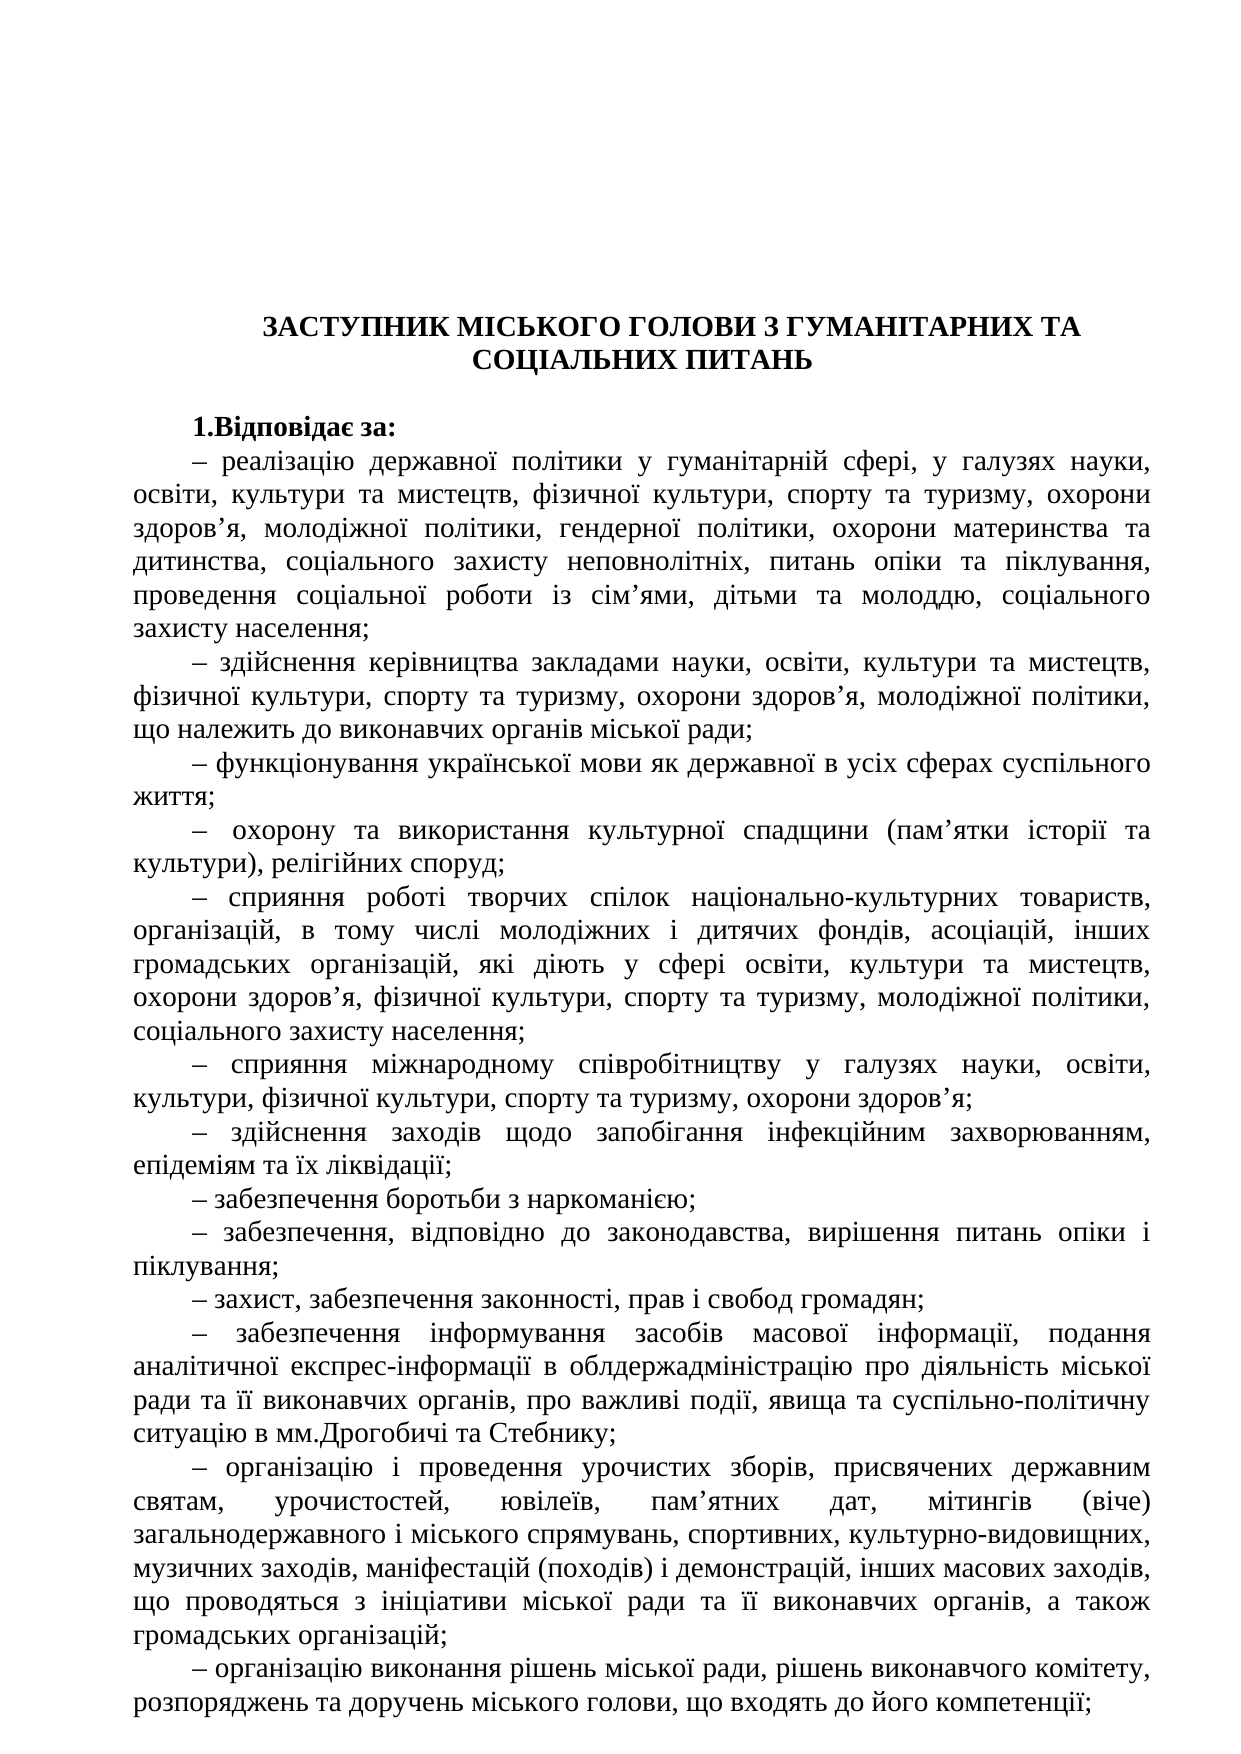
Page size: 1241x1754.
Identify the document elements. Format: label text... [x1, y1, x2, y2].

text 1.Відповідає за: [133, 409, 1152, 443]
text ЗАСТУПНИК МІСЬКОГО ГОЛОВИ З ГУМАНІТАРНИХ ТА СОЦІАЛЬНИХ ПИТАНЬ [133, 309, 1152, 376]
text – функціонування української мови як державної в усіх сферах суспільного життя; [133, 745, 1152, 812]
text – здійснення керівництва закладами науки, освіти, культури та мистецтв, фізичної культури, спорту та туризму, охорони здоров’я, молодіжної політики, що належить до виконавчих органів міської ради; [133, 644, 1152, 745]
text – організацію і проведення урочистих зборів, присвячених державним святам, урочистостей, ювілеїв, пам’ятних дат, мітингів (віче) загальнодержавного і міського спрямувань, спортивних, культурно-видовищних, музичних заходів, маніфестацій (походів) і демонстрацій, інших масових заходів, що проводяться з ініціативи міської ради та її виконавчих органів, а також громадських організацій; [133, 1449, 1152, 1650]
text – реалізацію державної політики у гуманітарній сфері, у галузях науки, освіти, культури та мистецтв, фізичної культури, спорту та туризму, охорони здоров’я, молодіжної політики, гендерної політики, охорони материнства та дитинства, соціального захисту неповнолітніх, питань опіки та піклування, проведення соціальної роботи із сім’ями, дітьми та молоддю, соціального захисту населення; [133, 443, 1152, 644]
text – сприяння роботі творчих спілок національно-культурних товариств, організацій, в тому числі молодіжних і дитячих фондів, асоціацій, інших громадських організацій, які діють у сфері освіти, культури та мистецтв, охорони здоров’я, фізичної культури, спорту та туризму, молодіжної політики, соціального захисту населення; [133, 879, 1152, 1047]
text – забезпечення інформування засобів масової інформації, подання аналітичної експрес-інформації в облдержадміністрацію про діяльність міської ради та її виконавчих органів, про важливі події, явища та суспільно-політичну ситуацію в мм.Дрогобичі та Стебнику; [133, 1315, 1152, 1449]
text – охорону та використання культурної спадщини (пам’ятки історії та культури), релігійних споруд; [133, 812, 1152, 879]
text – забезпечення боротьби з наркоманією; [133, 1181, 1152, 1214]
text – здійснення заходів щодо запобігання інфекційним захворюванням, епідеміям та їх ліквідації; [133, 1114, 1152, 1181]
text – сприяння міжнародному співробітництву у галузях науки, освіти, культури, фізичної культури, спорту та туризму, охорони здоров’я; [133, 1047, 1152, 1114]
text – організацію виконання рішень міської ради, рішень виконавчого комітету, розпоряджень та доручень міського голови, що входять до його компетенції; [133, 1650, 1152, 1717]
text – захист, забезпечення законності, прав і свобод громадян; [133, 1281, 1152, 1315]
text – забезпечення, відповідно до законодавства, вирішення питань опіки і піклування; [133, 1214, 1152, 1281]
